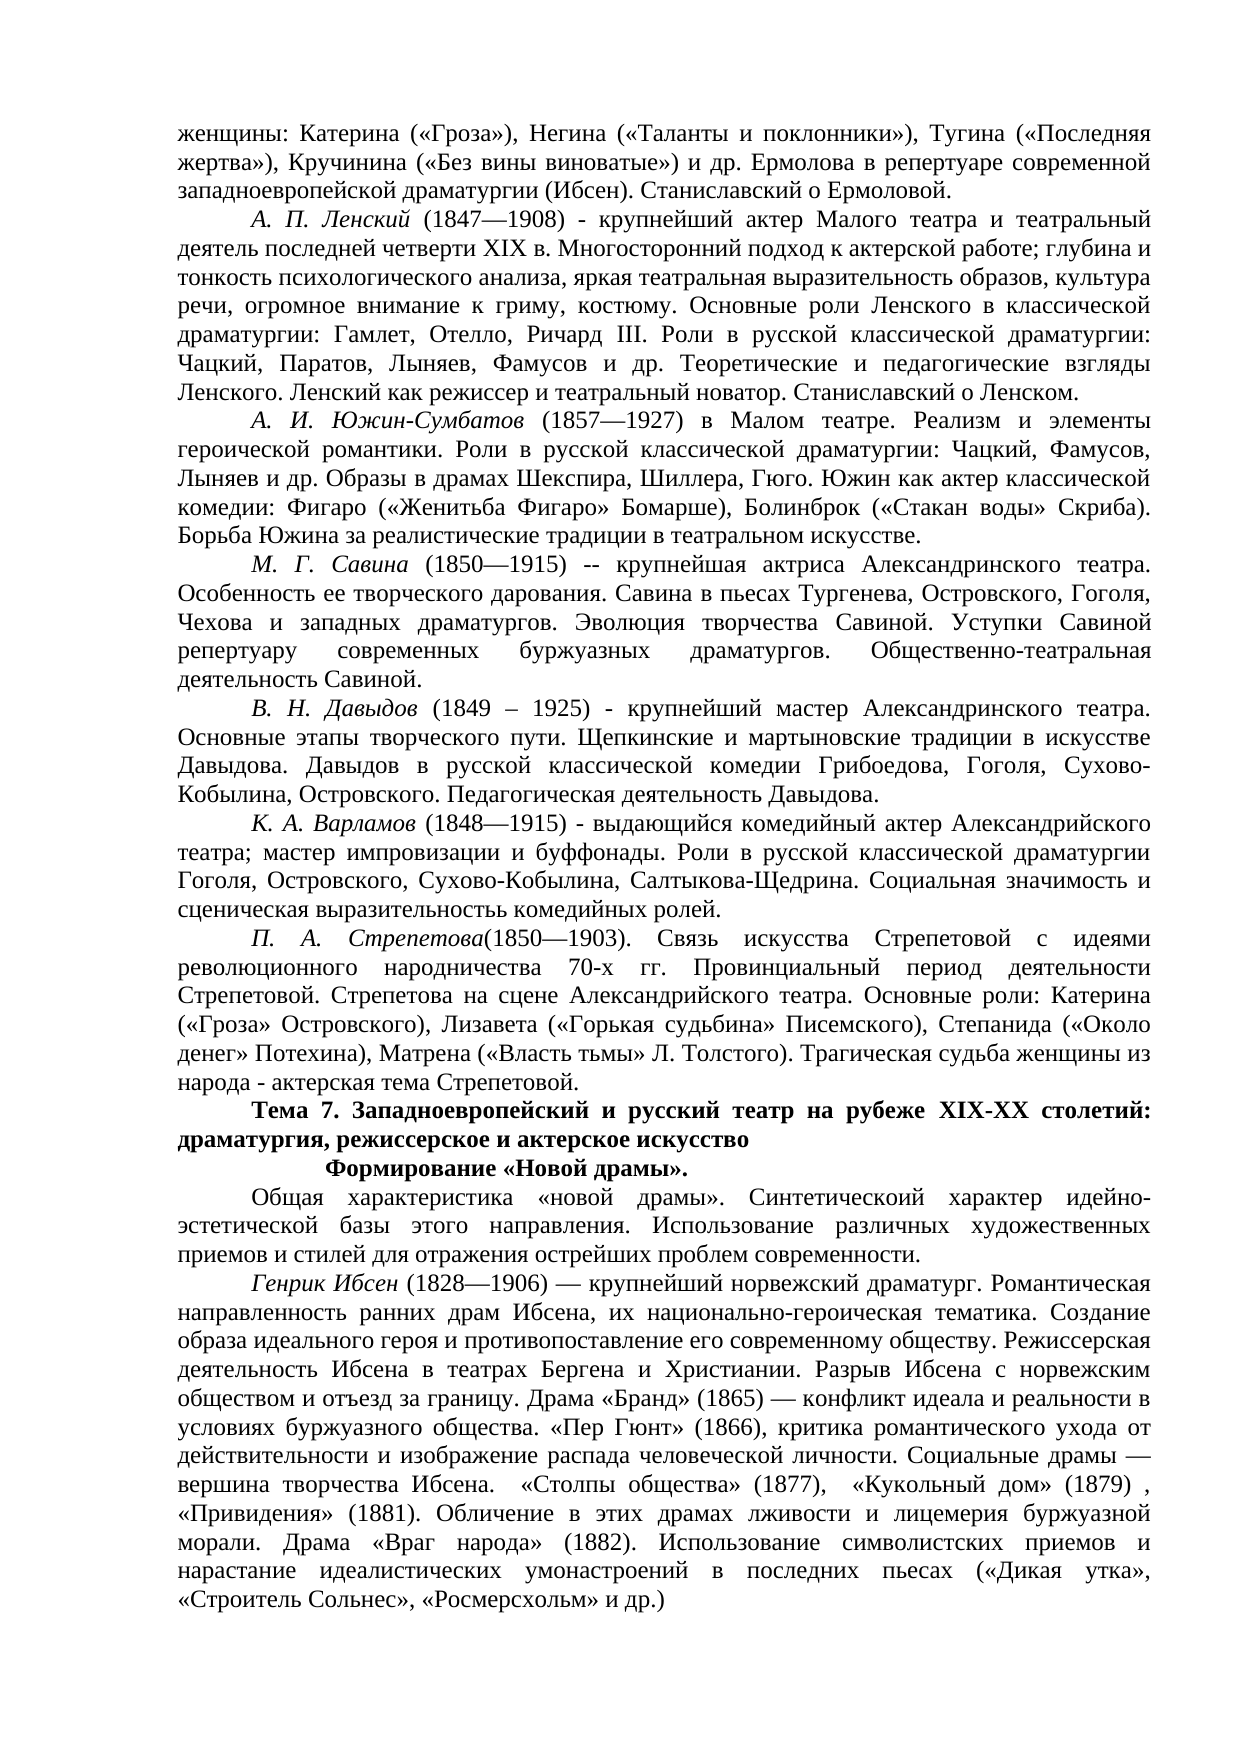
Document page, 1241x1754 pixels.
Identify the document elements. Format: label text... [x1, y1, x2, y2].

text А. И. Южин-Сумбатов (1857—1927) в Малом театре. Реализм и элементы героической романтики. Роли в русской классической драматургии: Чацкий, Фамусов, Лыняев и др. Образы в драмах Шекспира, Шиллера, Гюго. Южин как актер классической комедии: Фигаро («Женитьба Фигаро» Бомарше), Болинброк («Стакан воды» Скриба). Борьба Южина за реалистические традиции в театральном искусстве. [177, 406, 1152, 549]
text В. Н. Давыдов (1849 – 1925) - крупнейший мастер Александринского театра. Основные этапы творческого пути. Щепкинские и мартыновские традиции в искусстве Давыдова. Давыдов в русской классической комедии Грибоедова, Гоголя, Сухово-Кобылина, Островского. Педагогическая деятельность Давыдова. [177, 693, 1152, 808]
text Общая характеристика «новой драмы». Синтетическоий характер идейно-эстетической базы этого направления. Использование различных художественных приемов и стилей для отражения острейших проблем современности. [177, 1182, 1152, 1268]
text Генрик Ибсен (1828—1906) — крупнейший норвежский драматург. Романтическая направленность ранних драм Ибсена, их национально-героическая тематика. Создание образа идеального героя и противопоставление его современному обществу. Режиссерская деятельность Ибсена в театрах Бергена и Христиании. Разрыв Ибсена с норвежским обществом и отъезд за границу. Драма «Бранд» (1865) — конфликт идеала и реальности в условиях буржуазного общества. «Пер Гюнт» (1866), критика романтического ухода от действительности и изображение распада человеческой личности. Социальные драмы — вершина творчества Ибсена. «Столпы общества» (1877), «Кукольный дом» (1879) , «Привидения» (1881). Обличение в этих драмах лживости и лицемерия буржуазной морали. Драма «Враг народа» (1882). Использование символистских приемов и нарастание идеалистических умонастроений в последних пьесах («Дикая утка», «Строитель Сольнес», «Росмерсхольм» и др.) [177, 1268, 1152, 1613]
text П. А. Стрепетова(1850—1903). Связь искусства Стрепетовой с идеями революционного народничества 70-х гг. Провинциальный период деятельности Стрепетовой. Стрепетова на сцене Александрийского театра. Основные роли: Катерина («Гроза» Островского), Лизавета («Горькая судьбина» Писемского), Степанида («Около денег» Потехина), Матрена («Власть тьмы» Л. Толстого). Трагическая судьба женщины из народа - актерская тема Стрепетовой. [177, 923, 1152, 1096]
text К. А. Варламов (1848—1915) - выдающийся комедийный актер Александрийского театра; мастер импровизации и буффонады. Роли в русской классической драматургии Гоголя, Островского, Сухово-Кобылина, Салтыкова-Щедрина. Социальная значимость и сценическая выразительностьь комедийных ролей. [177, 808, 1152, 923]
text Тема 7. Западноевропейский и русский театр на рубеже XIX-XХ столетий: драматургия, режиссерское и актерское искусство [177, 1096, 1152, 1153]
text М. Г. Савина (1850—1915) -- крупнейшая актриса Александринского театра. Особенность ее творческого дарования. Савина в пьесах Тургенева, Островского, Гоголя, Чехова и западных драматургов. Эволюция творчества Савиной. Уступки Савиной репертуару современных буржуазных драматургов. Общественно-театральная деятельность Савиной. [177, 549, 1152, 693]
text Формирование «Новой драмы». [177, 1153, 1152, 1182]
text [177, 118, 1152, 204]
text А. П. Ленский (1847—1908) - крупнейший актер Малого театра и театральный деятель последней четверти XIX в. Многосторонний подход к актерской работе; глубина и тонкость психологического анализа, яркая театральная выразительность образов, культура речи, огромное внимание к гриму, костюму. Основные роли Ленского в классической драматургии: Гамлет, Отелло, Ричард III. Роли в русской классической драматургии: Чацкий, Паратов, Лыняев, Фамусов и др. Теоретические и педагогические взгляды Ленского. Ленский как режиссер и театральный новатор. Станиславский о Ленском. [177, 204, 1152, 406]
